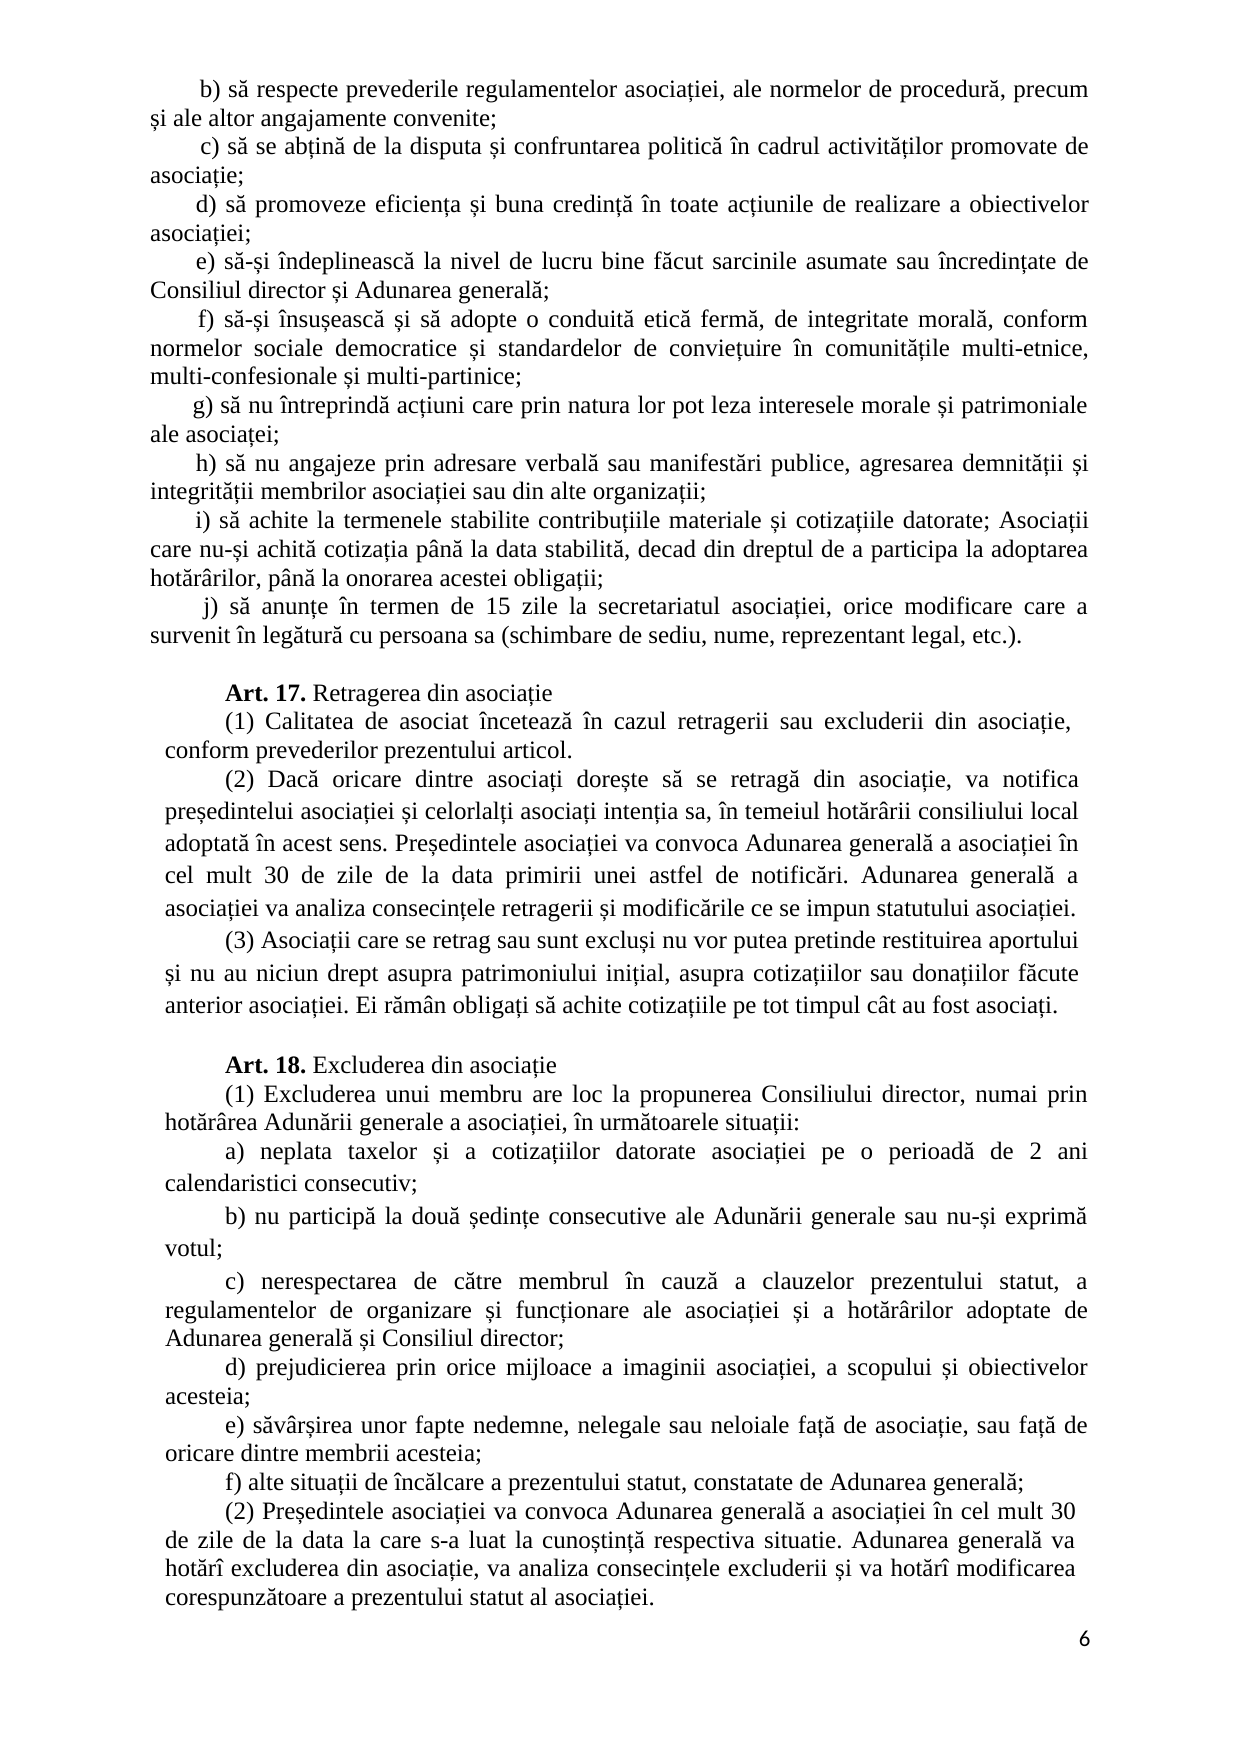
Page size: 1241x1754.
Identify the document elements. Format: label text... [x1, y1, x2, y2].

text a) neplata taxelor și a cotizațiilor datorate asociației pe o perioadă de 2 ani calendaristici consecutiv; [164, 1136, 1089, 1197]
text (1) Calitatea de asociat încetează în cazul retragerii sau excluderii din asociație, conform prevederilor prezentului articol. [164, 706, 1072, 764]
text d) prejudicierea prin orice mijloace a imaginii asociației, a scopului și obiectivelor acesteia; [165, 1352, 1089, 1410]
text h) să nu angajeze prin adresare verbală sau manifestări publice, agresarea demnității și integrității membrilor asociației sau din alte organizații; [150, 448, 1090, 505]
text g) să nu întreprindă acțiuni care prin natura lor pot leza interesele morale și patrimoniale ale asociaței; [150, 390, 1090, 448]
text e) să-și îndeplinească la nivel de lucru bine făcut sarcinile asumate sau încredințate de Consiliul director și Adunarea generală; [150, 246, 1090, 304]
text (3) Asociații care se retrag sau sunt excluși nu vor putea pretinde restituirea aportului și nu au niciun drept asupra patrimoniului inițial, asupra cotizațiilor sau donațiilor făcute anterior asociației. Ei rămân obligați să achite cotizațiile pe tot timpul cât au fost asociați. [164, 925, 1079, 1019]
text (2) Președintele asociației va convoca Adunarea generală a asociației în cel mult 30 de zile de la data la care s-a luat la cunoștință respectiva situatie. Adunarea generală va hotărî excluderea din asociație, va analiza consecințele excluderii și va hotărî modificarea corespunzătoare a prezentului statut al asociației. [165, 1496, 1077, 1611]
text c) să se abțină de la disputa și confruntarea politică în cadrul activităților promovate de asociație; [150, 131, 1090, 189]
text f) alte situații de încălcare a prezentului statut, constatate de Adunarea generală; [165, 1467, 1089, 1496]
text Art. 18. Excluderea din asociație [166, 1050, 995, 1079]
text Art. 17. Retragerea din asociație [166, 678, 995, 706]
text b) să respecte prevederile regulamentelor asociației, ale normelor de procedură, precum și ale altor angajamente convenite; [150, 74, 1090, 131]
text e) săvârșirea unor fapte nedemne, nelegale sau neloiale față de asociație, sau față de oricare dintre membrii acesteia; [165, 1410, 1089, 1467]
text c) nerespectarea de către membrul în cauză a clauzelor prezentului statut, a regulamentelor de organizare și funcționare ale asociației și a hotărârilor adoptate de Adunarea generală și Consiliul director; [165, 1266, 1089, 1352]
text i) să achite la termenele stabilite contribuțiile materiale și cotizațiile datorate; Asociații care nu-și achită cotizația până la data stabilită, decad din dreptul de a participa la adoptarea hotărârilor, până la onorarea acestei obligații; [150, 505, 1090, 591]
text (1) Excluderea unui membru are loc la propunerea Consiliului director, numai prin hotărârea Adunării generale a asociației, în următoarele situații: [164, 1079, 1089, 1136]
text (2) Dacă oricare dintre asociați dorește să se retragă din asociație, va notifica președintelui asociației și celorlalți asociați intenția sa, în temeiul hotărârii consiliului local adoptată în acest sens. Președintele asociației va convoca Adunarea generală a asociației în cel mult 30 de zile de la data primirii unei astfel de notificări. Adunarea generală a asociației va analiza consecințele retragerii și modificările ce se impun statutului asociației. [164, 764, 1079, 921]
text b) nu participă la două ședințe consecutive ale Adunării generale sau nu-și exprimă votul; [164, 1201, 1089, 1262]
text f) să-și însușească și să adopte o conduită etică fermă, de integritate morală, conform normelor sociale democratice și standardelor de conviețuire în comunitățile multi-etnice, multi-confesionale și multi-partinice; [150, 304, 1090, 390]
text j) să anunțe în termen de 15 zile la secretariatul asociației, orice modificare care a survenit în legătură cu persoana sa (schimbare de sediu, nume, reprezentant legal, etc.). [150, 591, 1090, 649]
text d) să promoveze eficiența și buna credință în toate acțiunile de realizare a obiectivelor asociației; [150, 189, 1090, 246]
